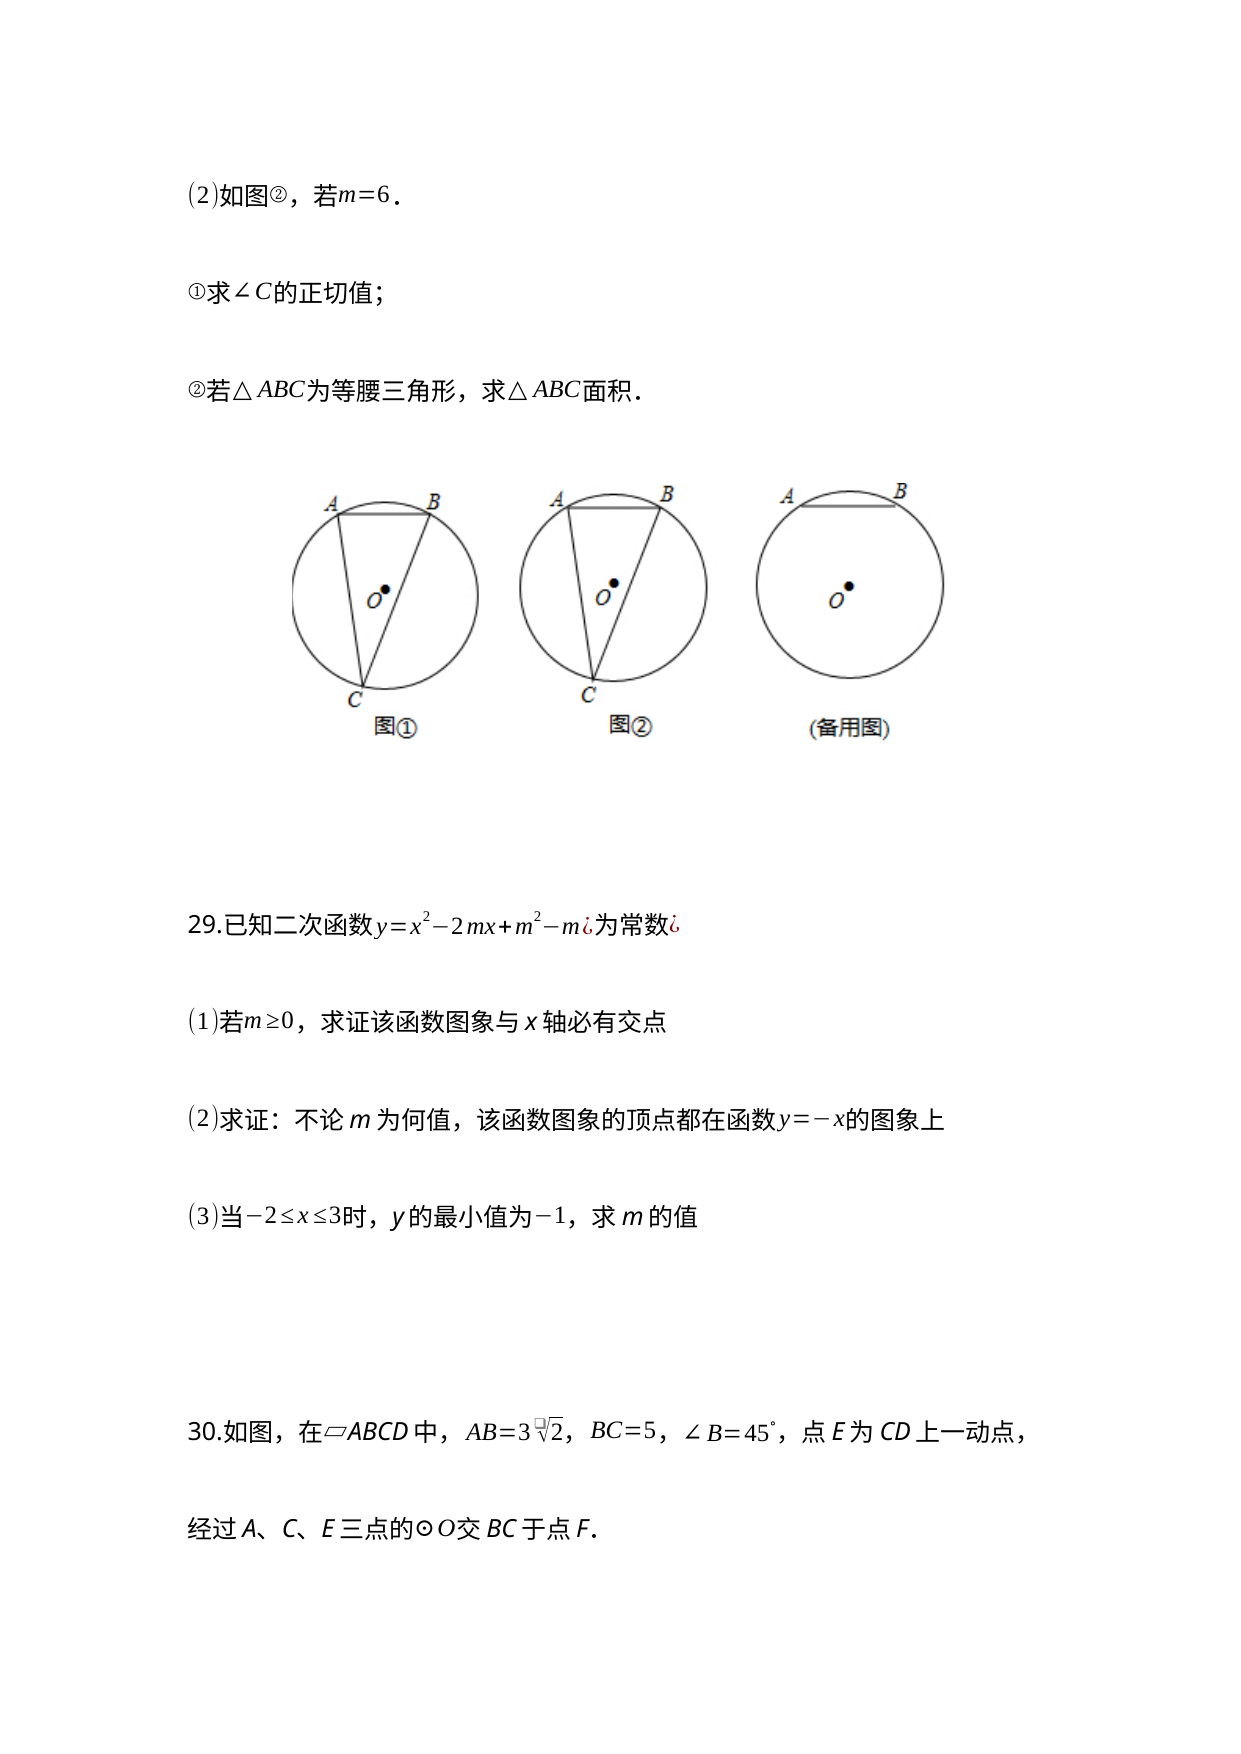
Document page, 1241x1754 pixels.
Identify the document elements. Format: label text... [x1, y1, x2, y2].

text 29.已知二次函数为常数 若，求证该函数图象与x轴必有交点 求证：不论m为何值，该函数图象的顶点都在函数的图象上 当时，y的最小值为，求m的值 [187, 891, 1053, 1248]
picture [292, 483, 949, 745]
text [187, 162, 1053, 471]
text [187, 1398, 1053, 1560]
